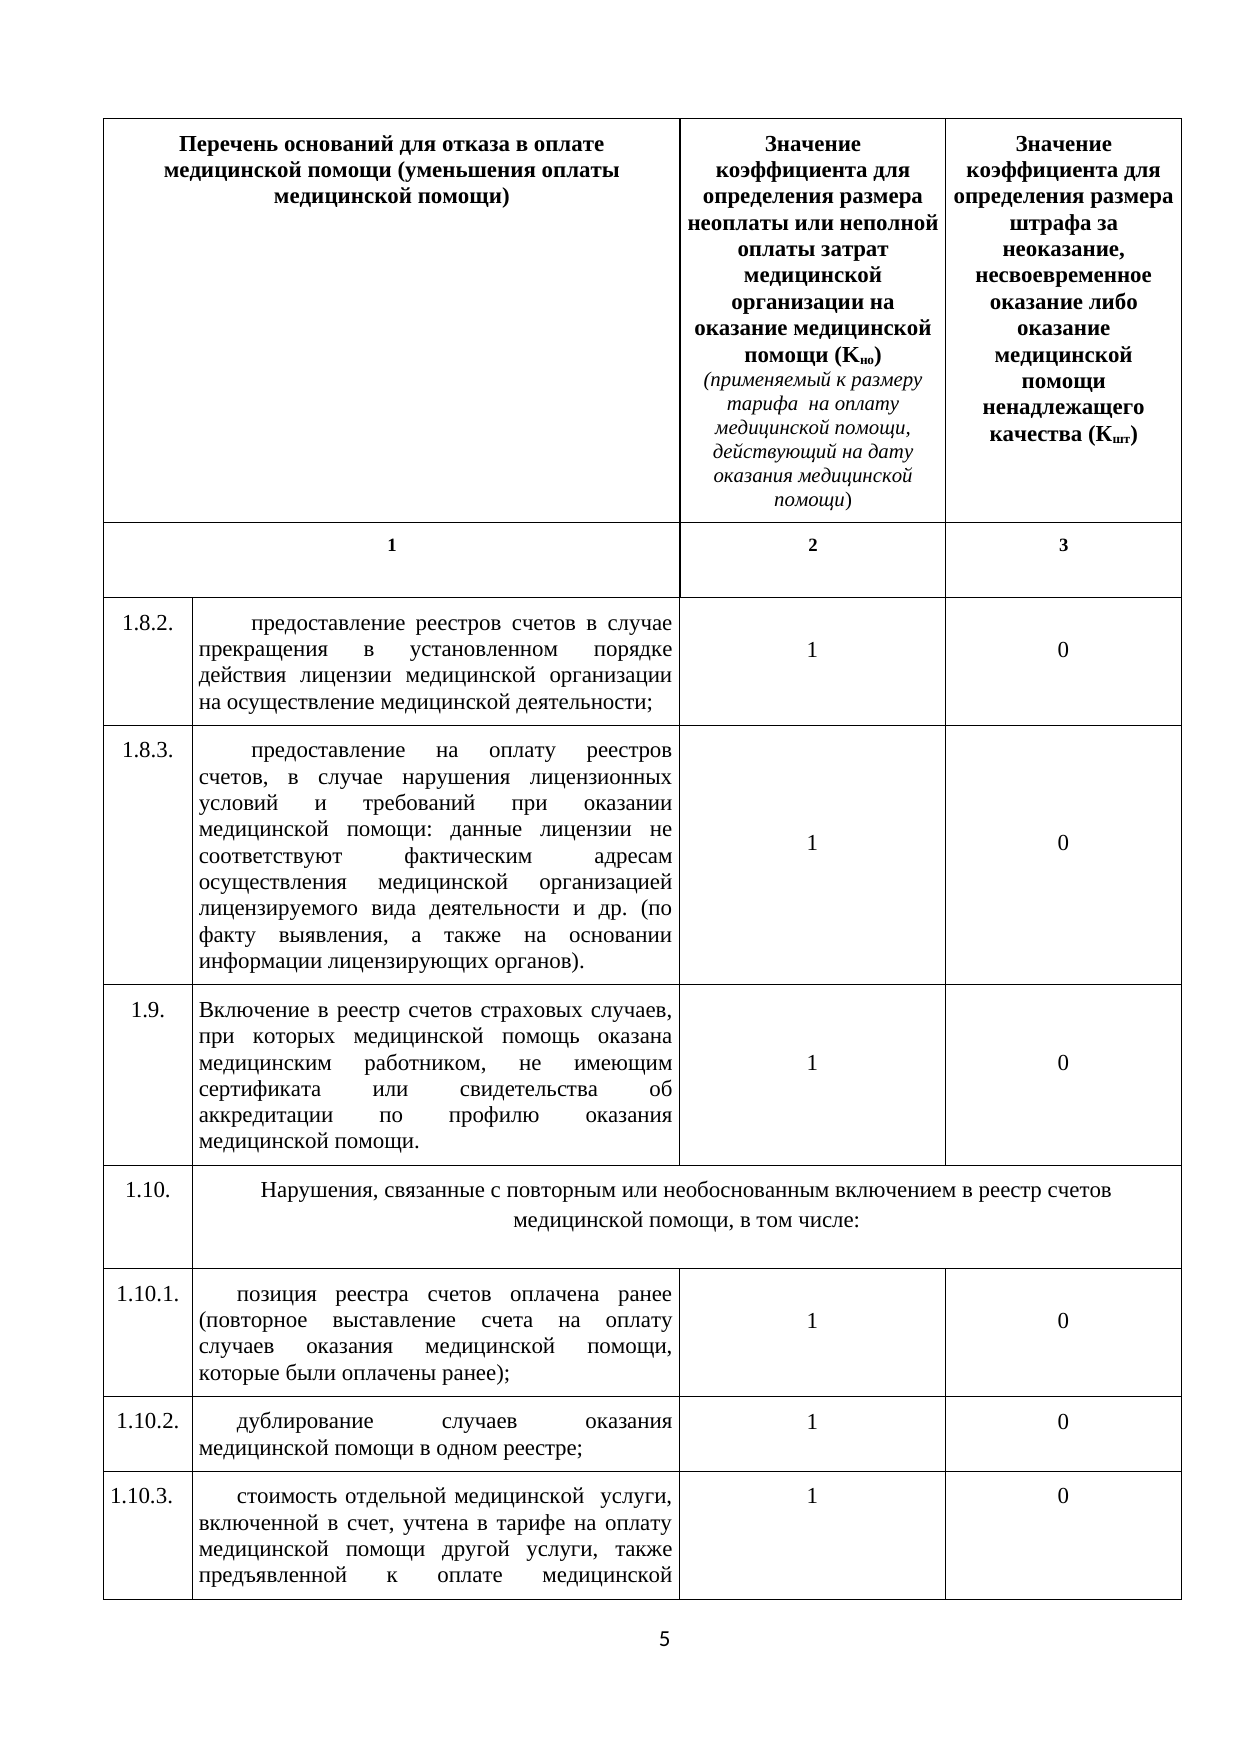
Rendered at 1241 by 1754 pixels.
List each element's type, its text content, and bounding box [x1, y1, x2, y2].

table_cell 0 [946, 1472, 1181, 1598]
table_cell 0 [946, 985, 1181, 1164]
table_cell 1.10.1. [104, 1269, 192, 1396]
table_cell 1 [680, 1269, 945, 1396]
table_cell 1 [104, 523, 679, 597]
table_cell стоимость отдельной медицинской услуги, включенной в счет, учтена в тарифе на оплату медицинской помощи другой услуги, также предъявленной к оплате медицинской организацией; [193, 1472, 679, 1598]
table_cell 1 [680, 1472, 945, 1598]
table_cell 1.9. [104, 985, 192, 1164]
table_cell дублирование случаев оказания медицинской помощи в одном реестре; [193, 1397, 679, 1471]
table_cell 1 [680, 598, 945, 725]
table_cell 1 [680, 726, 945, 984]
table_cell Нарушения, связанные с повторным или необоснованным включением в реестр счетов медицинской помощи, в том числе: [193, 1166, 1181, 1268]
table_cell 3 [946, 523, 1181, 597]
table_cell предоставление реестров счетов в случае прекращения в установленном порядке действия лицензии медицинской организации на осуществление медицинской деятельности; [193, 598, 679, 725]
table_header Значение коэффициента для определения размера неоплаты или неполной оплаты затрат медицинской организации на оказание медицинской помощи (Kно) (применяемый к размеру тарифа на оплату медицинской помощи, действующий на дату оказания медицинской помощи) [681, 119, 945, 522]
table_cell 1.8.2. [104, 598, 192, 725]
table_cell позиция реестра счетов оплачена ранее (повторное выставление счета на оплату случаев оказания медицинской помощи, которые были оплачены ранее); [193, 1269, 679, 1396]
table_cell Включение в реестр счетов страховых случаев, при которых медицинской помощь оказана медицинским работником, не имеющим сертификата или свидетельства об аккредитации по профилю оказания медицинской помощи. [193, 985, 679, 1164]
table_cell 0 [946, 1397, 1181, 1471]
table_cell 1.10.2. [104, 1397, 192, 1471]
table_cell 1 [680, 1397, 945, 1471]
table_cell предоставление на оплату реестров счетов, в случае нарушения лицензионных условий и требований при оказании медицинской помощи: данные лицензии не соответствуют фактическим адресам осуществления медицинской организацией лицензируемого вида деятельности и др. (по факту выявления, а также на основании информации лицензирующих органов). [193, 726, 679, 984]
table_cell 1.10. [104, 1166, 192, 1268]
table_cell 0 [946, 726, 1181, 984]
table_cell 0 [946, 1269, 1181, 1396]
table_cell 2 [681, 523, 945, 597]
table_cell 1.10.3. [104, 1472, 192, 1598]
table_cell 1 [680, 985, 945, 1164]
table_header Перечень оснований для отказа в оплате медицинской помощи (уменьшения оплаты медицинской помощи) [104, 119, 679, 522]
table_cell 0 [946, 598, 1181, 725]
table_cell 1.8.3. [104, 726, 192, 984]
table_header Значение коэффициента для определения размера штрафа за неоказание, несвоевременное оказание либо оказание медицинской помощи ненадлежащего качества (Кшт) [946, 119, 1181, 522]
